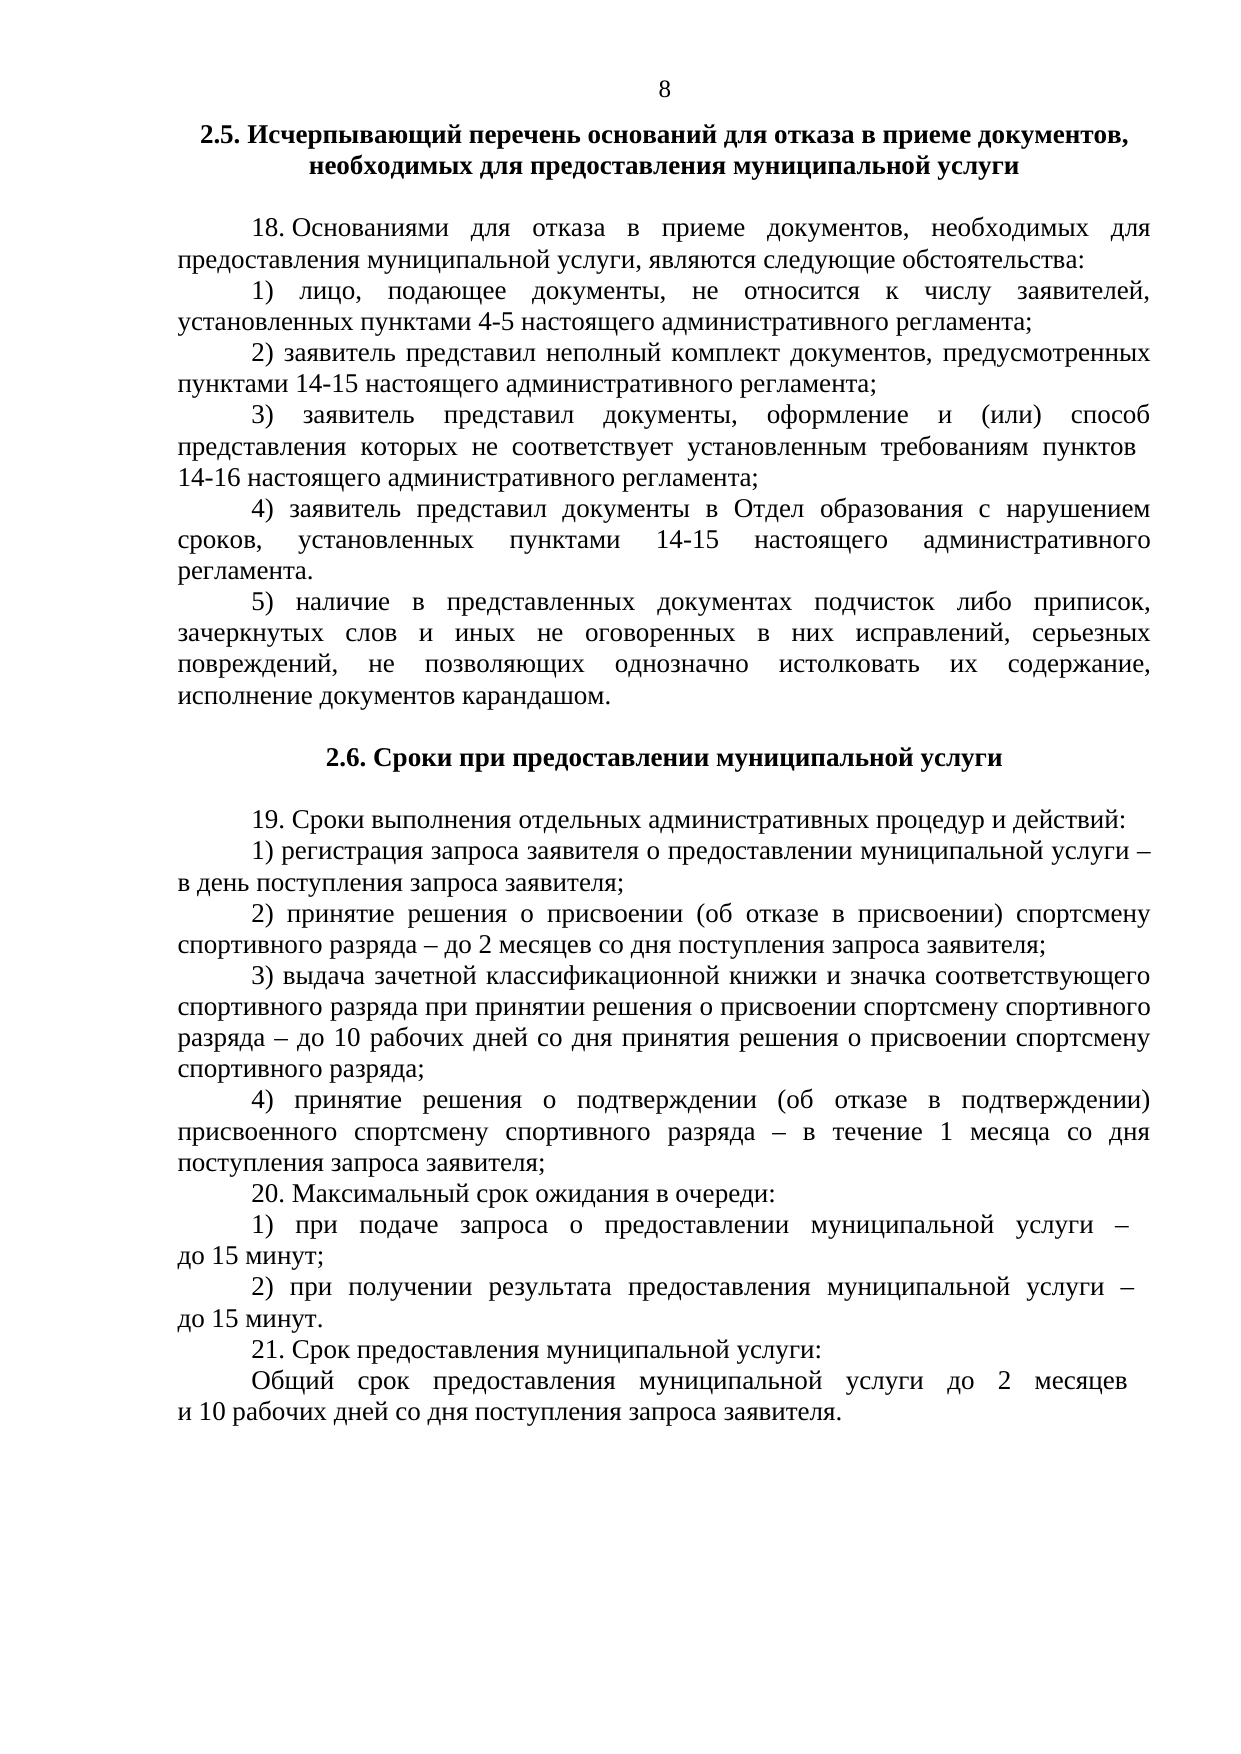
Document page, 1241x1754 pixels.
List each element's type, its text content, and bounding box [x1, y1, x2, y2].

text 2.5. Исчерпывающий перечень оснований для отказа в приеме документов, необходимых для предоставления муниципальной услуги [177, 118, 1152, 180]
text 4) принятие решения о подтверждении (об отказе в подтверждении) присвоенного спортсмену спортивного разряда – в течение 1 месяца со дня поступления запроса заявителя; [177, 1084, 1152, 1177]
text 4) заявитель представил документы в Отдел образования с нарушением сроков, установленных пунктами 14-15 настоящего административного регламента. [177, 492, 1152, 585]
text 1) при подаче запроса о предоставлении муниципальной услуги – до 15 минут; [177, 1208, 1152, 1271]
text 3) заявитель представил документы, оформление и (или) способ представления которых не соответствует установленным требованиям пунктов 14-16 настоящего административного регламента; [177, 398, 1152, 492]
text 1) лицо, подающее документы, не относится к числу заявителей, установленных пунктами 4-5 настоящего административного регламента; [177, 274, 1152, 336]
text 2) заявитель представил неполный комплект документов, предусмотренных пунктами 14-15 настоящего административного регламента; [177, 336, 1152, 398]
text 2) принятие решения о присвоении (об отказе в присвоении) спортсмену спортивного разряда – до 2 месяцев со дня поступления запроса заявителя; [177, 897, 1152, 959]
text 2) при получении результата предоставления муниципальной услуги – до 15 минут. [177, 1271, 1152, 1333]
text 3) выдача зачетной классификационной книжки и значка соответствующего спортивного разряда при принятии решения о присвоении спортсмену спортивного разряда – до 10 рабочих дней со дня принятия решения о присвоении спортсмену спортивного разряда; [177, 959, 1152, 1084]
list Максимальный срок ожидания в очереди: [177, 1177, 1152, 1208]
text 1) регистрация запроса заявителя о предоставлении муниципальной услуги – в день поступления запроса заявителя; [177, 834, 1152, 897]
text 2.6. Сроки при предоставлении муниципальной услуги [177, 741, 1152, 772]
list Основаниями для отказа в приеме документов, необходимых для предоставления муниципальной услуги, являются следующие обстоятельства: [177, 212, 1152, 274]
text Общий срок предоставления муниципальной услуги до 2 месяцев и 10 рабочих дней со дня поступления запроса заявителя. [177, 1364, 1152, 1426]
list Сроки выполнения отдельных административных процедур и действий: [177, 803, 1152, 834]
text 5) наличие в представленных документах подчисток либо приписок, зачеркнутых слов и иных не оговоренных в них исправлений, серьезных повреждений, не позволяющих однозначно истолковать их содержание, исполнение документов карандашом. [177, 585, 1152, 710]
list Срок предоставления муниципальной услуги: [177, 1333, 1152, 1364]
